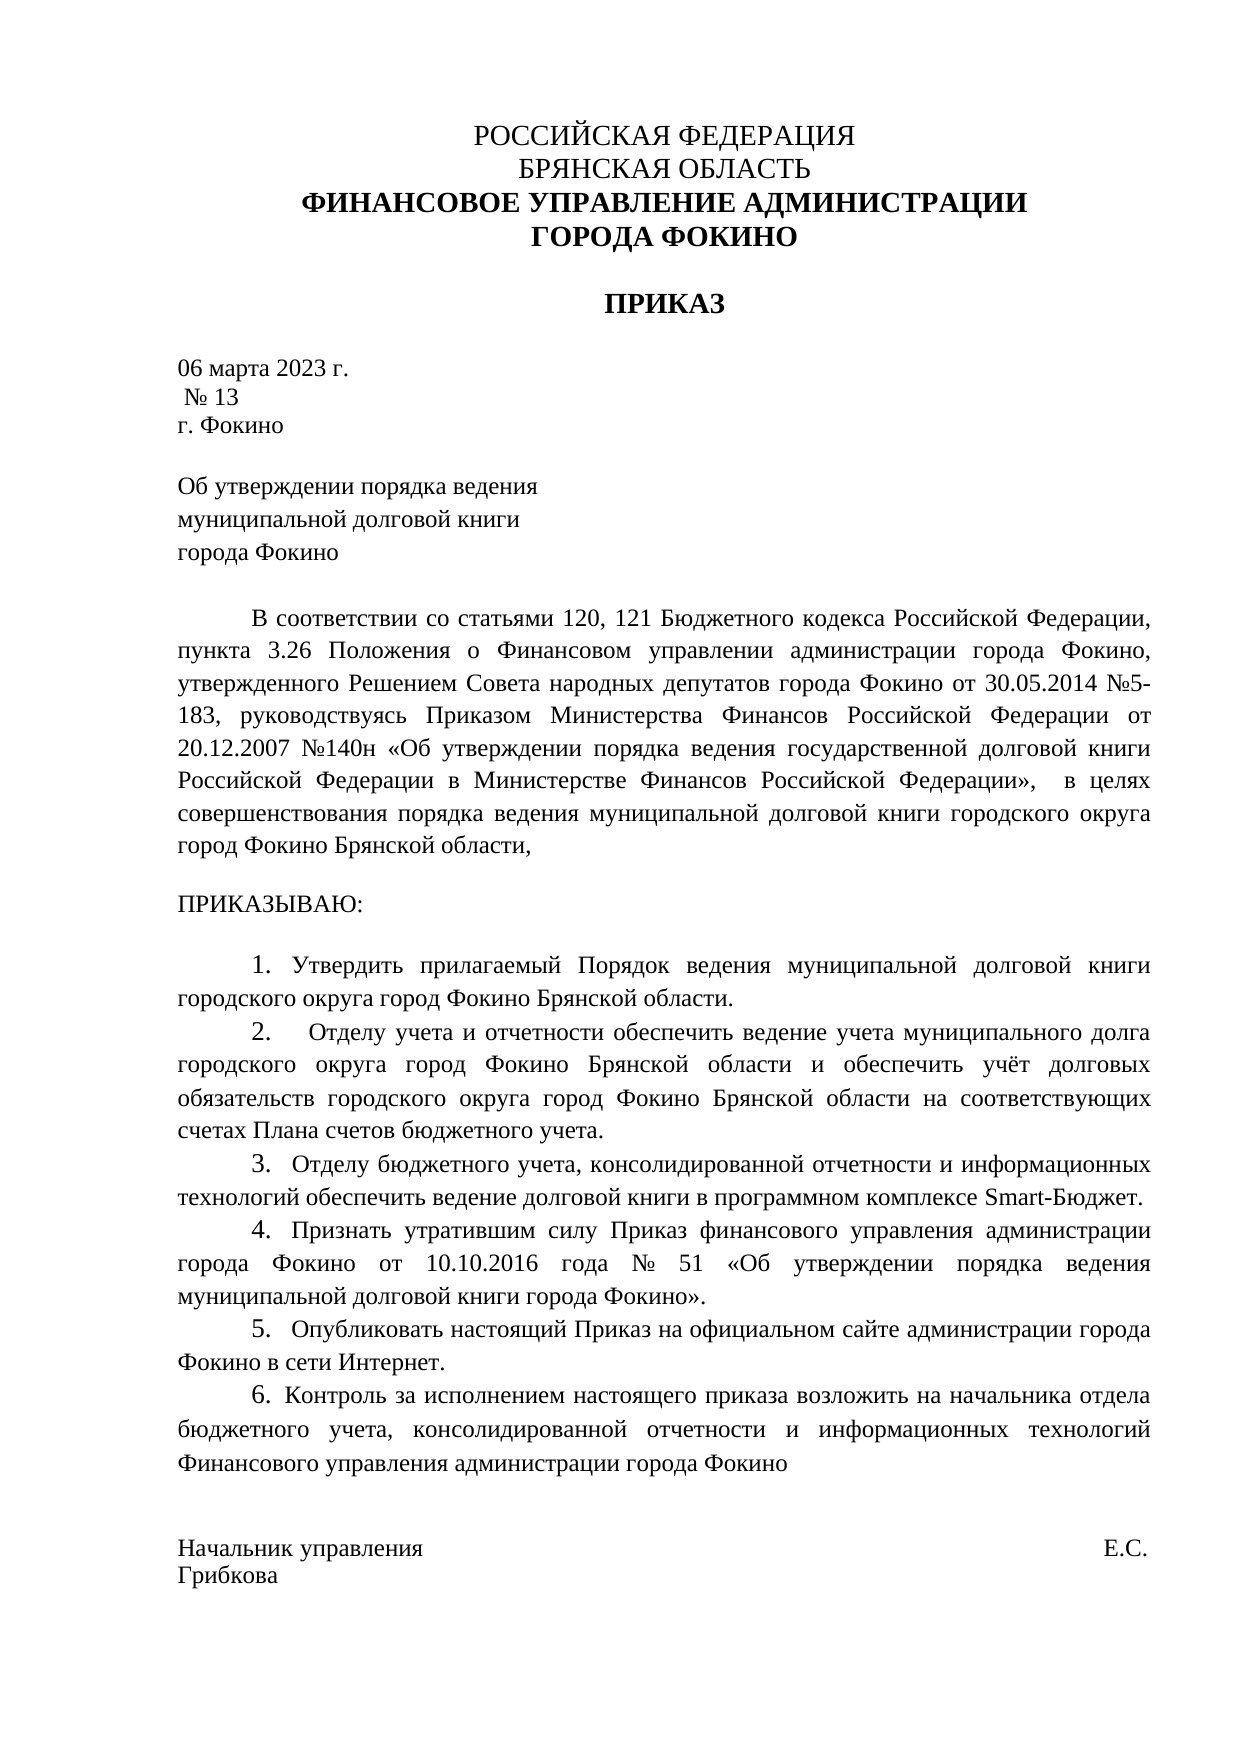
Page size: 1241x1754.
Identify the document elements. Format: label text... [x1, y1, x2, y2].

text ФИНАНСОВОЕ УПРАВЛЕНИЕ АДМИНИСТРАЦИИ [177, 185, 1152, 219]
text В соответствии со статьями 120, 121 Бюджетного кодекса Российской Федерации, пункта 3.26 Положения о Финансовом управлении администрации города Фокино, утвержденного Решением Совета народных депутатов города Фокино от 30.05.2014 №5-183, руководствуясь Приказом Министерства Финансов Российской Федерации от 20.12.2007 №140н «Об утверждении порядка ведения государственной долговой книги Российской Федерации в Министерстве Финансов Российской Федерации», в целях совершенствования порядка ведения муниципальной долговой книги городского округа город Фокино Брянской области, [177, 600, 1152, 860]
text г. Фокино [177, 410, 1152, 439]
list Утвердить прилагаемый Порядок ведения муниципальной долговой книги городского округа город Фокино Брянской области. [177, 947, 1152, 1013]
list Признать утратившим силу Приказ финансового управления администрации города Фокино от 10.10.2016 года № 51 «Об утверждении порядка ведения муниципальной долговой книги города Фокино». [177, 1212, 1152, 1311]
text муниципальной долговой книги [177, 501, 1152, 534]
text ПРИКАЗ [177, 286, 1152, 319]
text города Фокино [177, 534, 1152, 567]
list Опубликовать настоящий Приказ на официальном сайте администрации города Фокино в сети Интернет. [177, 1311, 1152, 1377]
text ГОРОДА ФОКИНО [177, 219, 1152, 252]
text 06 марта 2023 г. [177, 353, 1152, 382]
text РОССИЙСКАЯ ФЕДЕРАЦИЯ [177, 118, 1152, 152]
list Отделу бюджетного учета, консолидированной отчетности и информационных технологий обеспечить ведение долговой книги в программном комплексе Smart-Бюджет. [177, 1146, 1152, 1212]
text Начальник управления Е.С. Грибкова [177, 1534, 1152, 1589]
list Контроль за исполнением настоящего приказа возложить на начальника отдела бюджетного учета, консолидированной отчетности и информационных технологий Финансового управления администрации города Фокино [177, 1377, 1152, 1479]
list Отделу учета и отчетности обеспечить ведение учета муниципального долга городского округа город Фокино Брянской области и обеспечить учёт долговых обязательств городского округа город Фокино Брянской области на соответствующих счетах Плана счетов бюджетного учета. [177, 1013, 1152, 1146]
text БРЯНСКАЯ ОБЛАСТЬ [177, 152, 1152, 185]
text Об утверждении порядка ведения [177, 468, 1152, 501]
text № 13 [177, 382, 1152, 410]
text ПРИКАЗЫВАЮ: [177, 889, 1152, 918]
